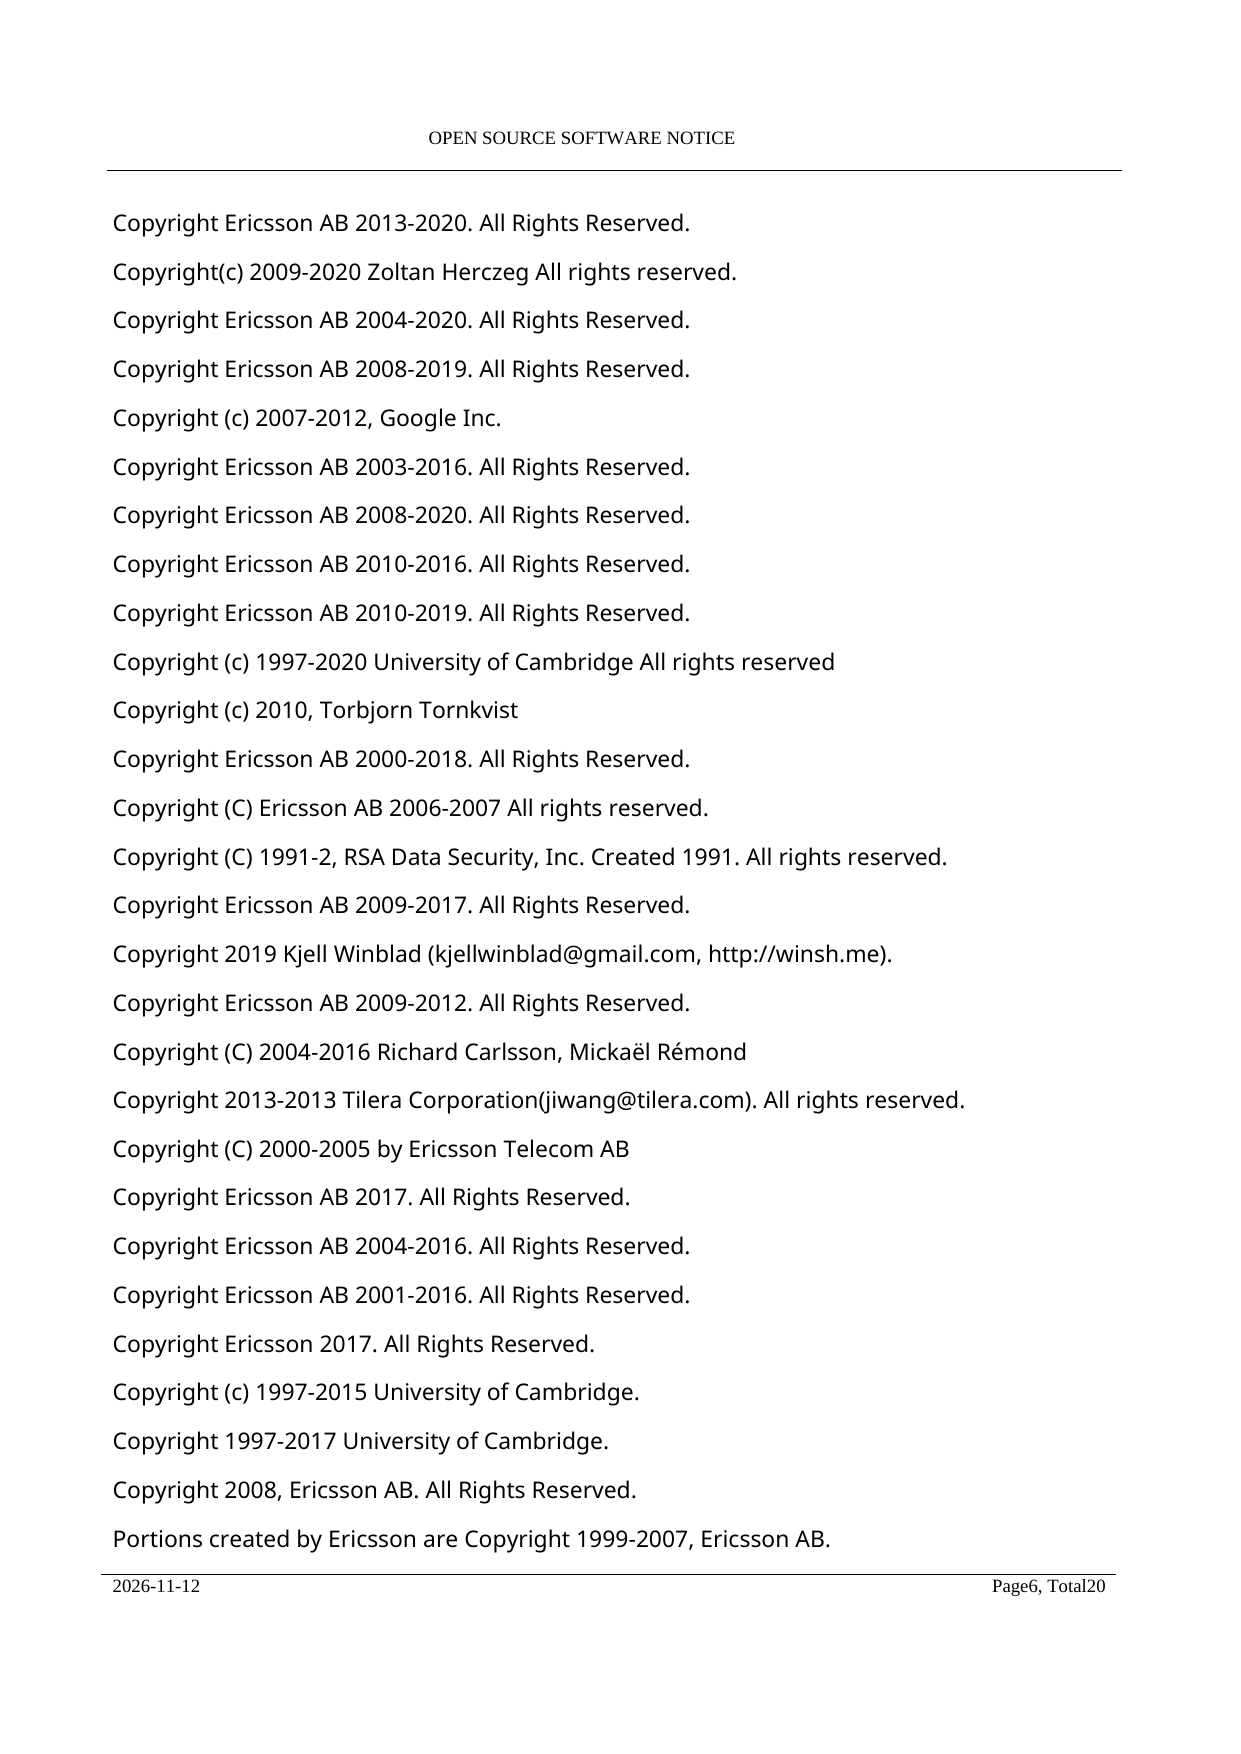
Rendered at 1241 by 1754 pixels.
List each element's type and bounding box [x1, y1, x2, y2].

text [112, 206, 1128, 1165]
text [112, 1181, 1128, 1554]
